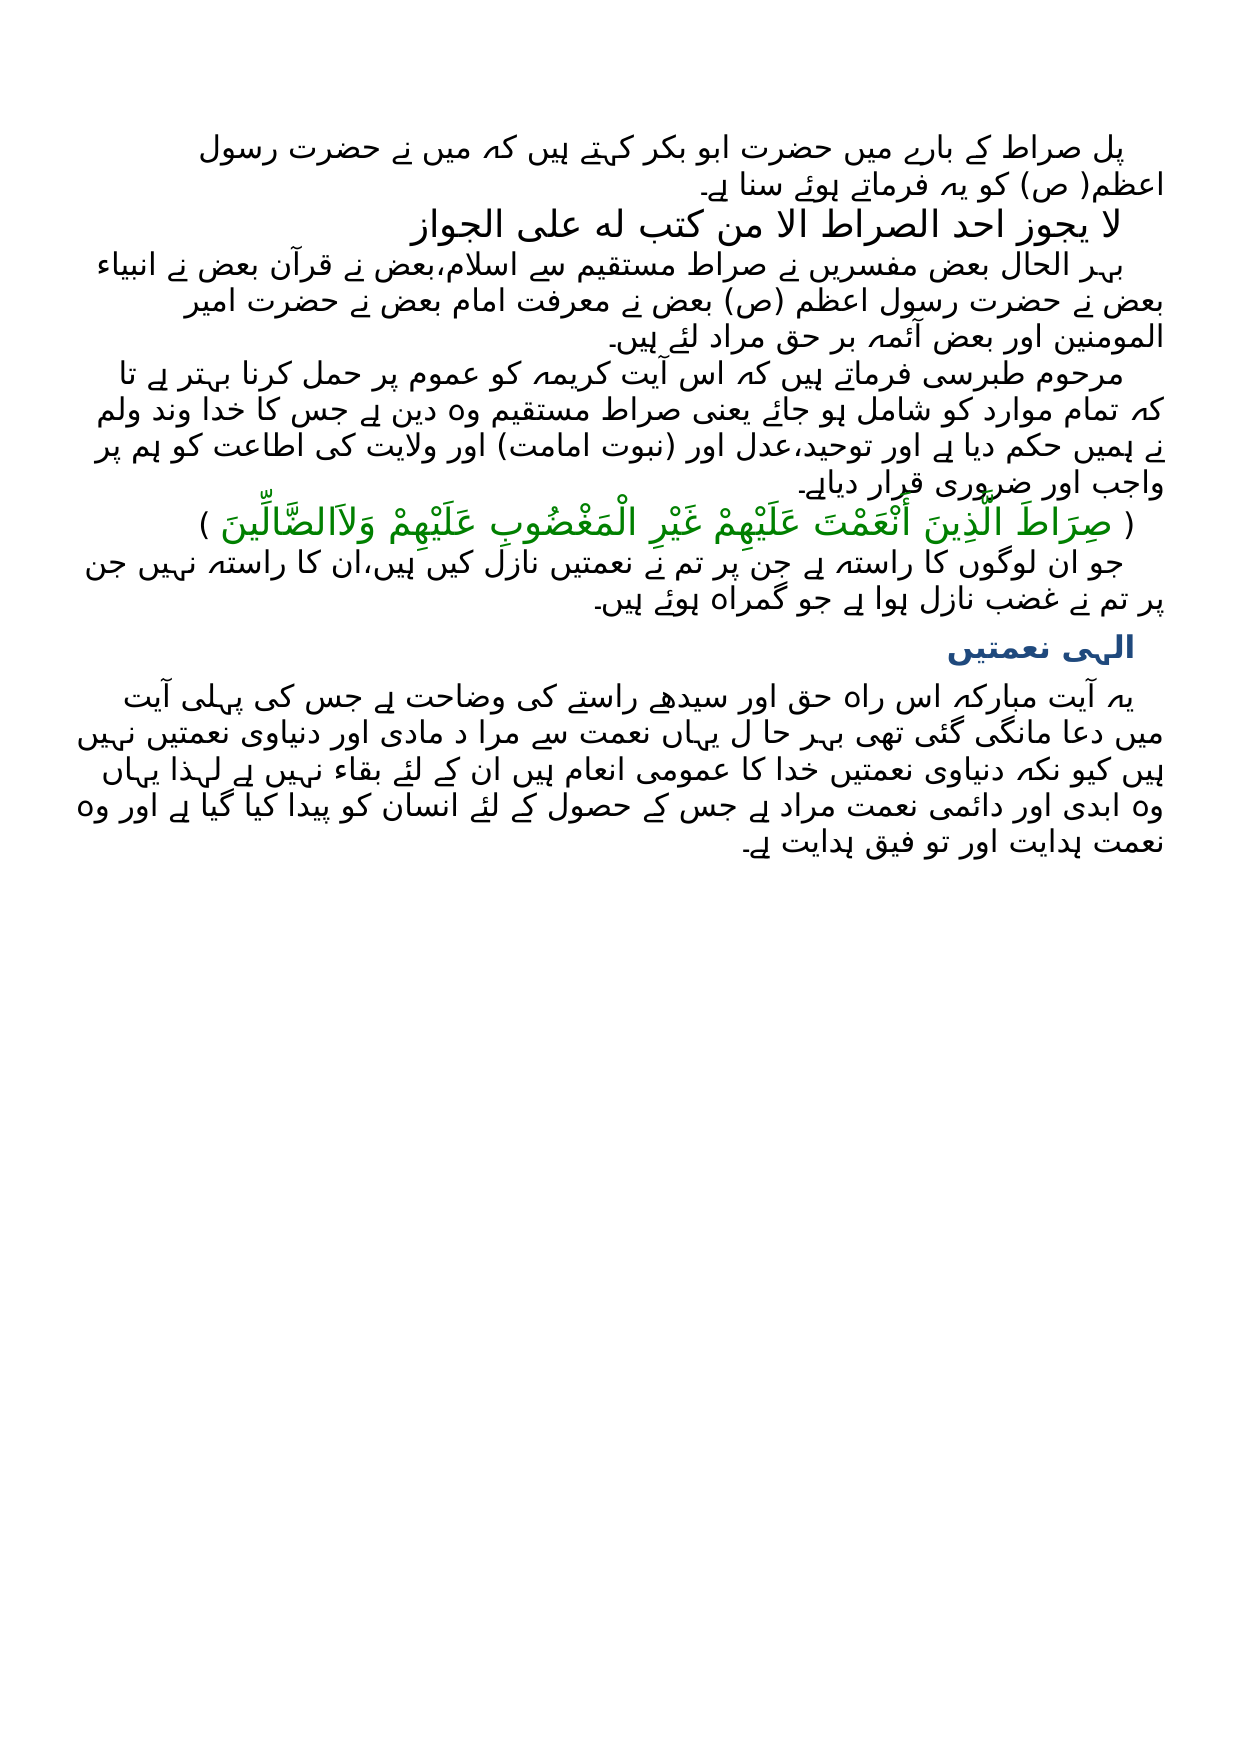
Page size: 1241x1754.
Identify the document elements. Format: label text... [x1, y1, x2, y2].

text ( صِرَاطَ الَّذِینَ أَنْعَمْتَ عَلَیْهِمْ غَیْرِ الْمَغْضُوبِ عَلَیْهِمْ وَلاَالضَّالِّینَ ) [75, 501, 1165, 544]
text جو ان لوگوں کا راستہ ہے جن پر تم نے نعمتیں نازل کیں ہیں،ان کا راستہ نہیں جن پر تم نے غضب نازل ہوا ہے جو گمراہ ہوئے ہیں۔ [75, 544, 1165, 617]
text لا یجوز احد الصراط الا من کتب له علی الجواز [75, 202, 1165, 246]
text پل صراط کے بارے میں حضرت ابو بکر کہتے ہیں کہ میں نے حضرت رسول اعظم( ص) کو یہ فرماتے ہوئے سنا ہے۔ [75, 130, 1165, 202]
subtitle الہی نعمتیں [75, 629, 1165, 666]
text بہر الحال بعض مفسریں نے صراط مستقیم سے اسلام،بعض نے قرآن بعض نے انبیاء بعض نے حضرت رسول اعظم (ص) بعض نے معرفت امام بعض نے حضرت امیر المومنین اور بعض آئمہ بر حق مراد لئے ہیں۔ [75, 246, 1165, 355]
text مرحوم طبرسی فرماتے ہیں کہ اس آیت کریمہ کو عموم پر حمل کرنا بہتر ہے تا کہ تمام موارد کو شامل ہو جائے یعنی صراط مستقیم وہ دین ہے جس کا خدا وند ولم نے ہمیں حکم دیا ہے اور توحید،عدل اور (نبوت امامت) اور ولایت کی اطاعت کو ہم پر واجب اور ضروری قرار دیاہے۔ [75, 355, 1165, 501]
text یہ آیت مبارکہ اس راہ حق اور سیدھے راستے کی وضاحت ہے جس کی پہلی آیت میں دعا مانگی گئی تھی بہر حا ل یہاں نعمت سے مرا د مادی اور دنیاوی نعمتیں نہیں ہیں کیو نکہ دنیاوی نعمتیں خدا کا عمومی انعام ہیں ان کے لئے بقاء نہیں ہے لہذا یہاں وہ ابدی اور دائمی نعمت مراد ہے جس کے حصول کے لئے انسان کو پیدا کیا گیا ہے اور وہ نعمت ہدایت اور تو فیق ہدایت ہے۔ [75, 678, 1165, 860]
